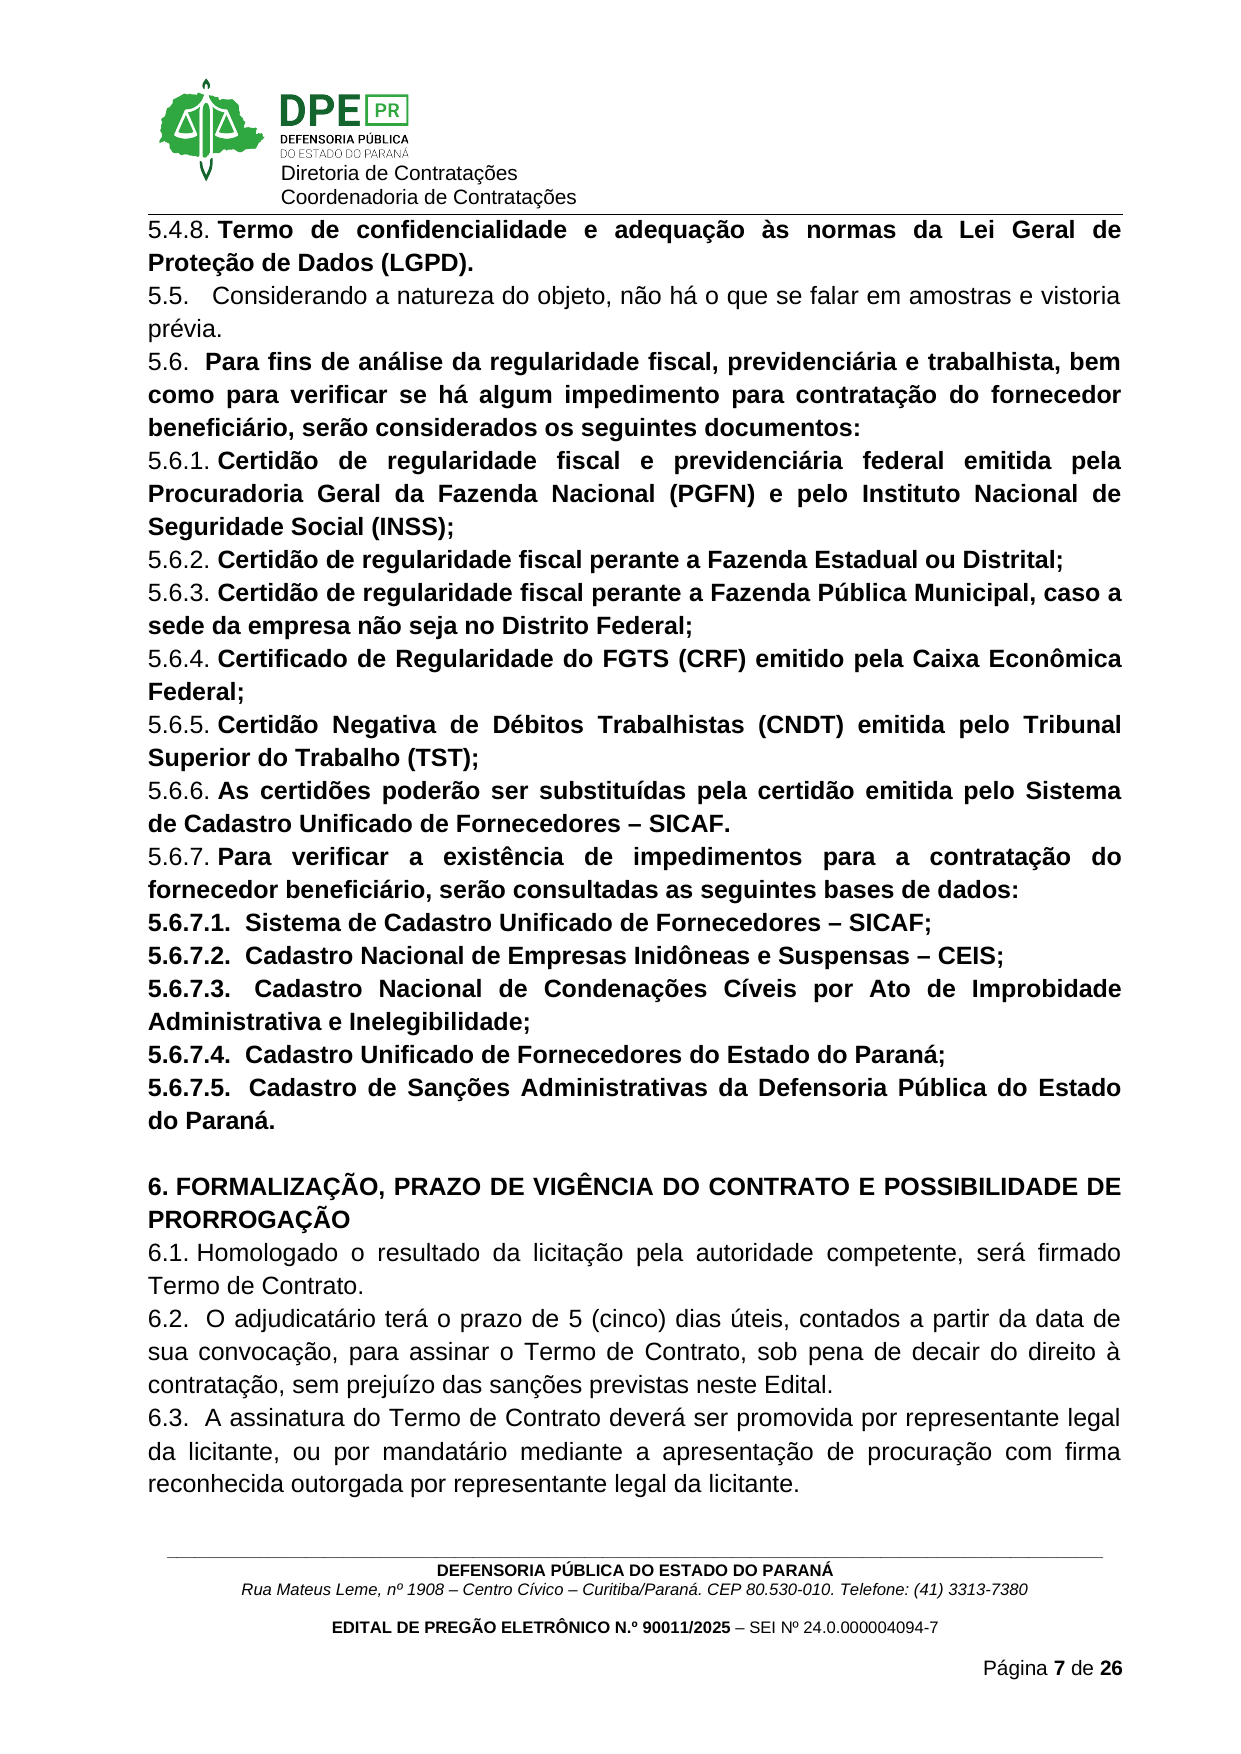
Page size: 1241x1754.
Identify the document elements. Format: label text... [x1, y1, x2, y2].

list As certidões poderão ser substituídas pela certidão emitida pelo Sistema de Cadastro Unificado de Fornecedores – SICAF. [148, 776, 1123, 838]
list Cadastro Nacional de Empresas Inidôneas e Suspensas – CEIS; [148, 941, 1123, 970]
list Para verificar a existência de impedimentos para a contratação do fornecedor beneficiário, serão consultadas as seguintes bases de dados: [148, 842, 1123, 904]
list Para fins de análise da regularidade fiscal, previdenciária e trabalhista, bem como para verificar se há algum impedimento para contratação do fornecedor beneficiário, serão considerados os seguintes documentos: [148, 347, 1123, 442]
list Certidão Negativa de Débitos Trabalhistas (CNDT) emitida pelo Tribunal Superior do Trabalho (TST); [148, 710, 1123, 772]
list Termo de confidencialidade e adequação às normas da Lei Geral de Proteção de Dados (LGPD). [148, 215, 1123, 276]
list Homologado o resultado da licitação pela autoridade competente, será firmado Termo de Contrato. [148, 1238, 1123, 1300]
list Cadastro Unificado de Fornecedores do Estado do Paraná; [148, 1040, 1123, 1069]
list Certificado de Regularidade do FGTS (CRF) emitido pela Caixa Econômica Federal; [148, 644, 1123, 706]
list FORMALIZAÇÃO, PRAZO DE VIGÊNCIA DO CONTRATO E POSSIBILIDADE DE PRORROGAÇÃO [148, 1172, 1123, 1234]
list Certidão de regularidade fiscal perante a Fazenda Pública Municipal, caso a sede da empresa não seja no Distrito Federal; [148, 578, 1123, 640]
list O adjudicatário terá o prazo de 5 (cinco) dias úteis, contados a partir da data de sua convocação, para assinar o Termo de Contrato, sob pena de decair do direito à contratação, sem prejuízo das sanções previstas neste Edital. [148, 1304, 1123, 1399]
list Certidão de regularidade fiscal perante a Fazenda Estadual ou Distrital; [148, 545, 1123, 574]
picture [159, 78, 409, 182]
list Considerando a natureza do objeto, não há o que se falar em amostras e vistoria prévia. [148, 281, 1123, 342]
list Sistema de Cadastro Unificado de Fornecedores – SICAF; [148, 908, 1123, 937]
list Cadastro Nacional de Condenações Cíveis por Ato de Improbidade Administrativa e Inelegibilidade; [148, 974, 1123, 1036]
list Certidão de regularidade fiscal e previdenciária federal emitida pela Procuradoria Geral da Fazenda Nacional (PGFN) e pelo Instituto Nacional de Seguridade Social (INSS); [148, 446, 1123, 541]
list A assinatura do Termo de Contrato deverá ser promovida por representante legal da licitante, ou por mandatário mediante a apresentação de procuração com firma reconhecida outorgada por representante legal da licitante. [148, 1403, 1123, 1498]
list Cadastro de Sanções Administrativas da Defensoria Pública do Estado do Paraná. [148, 1073, 1123, 1135]
